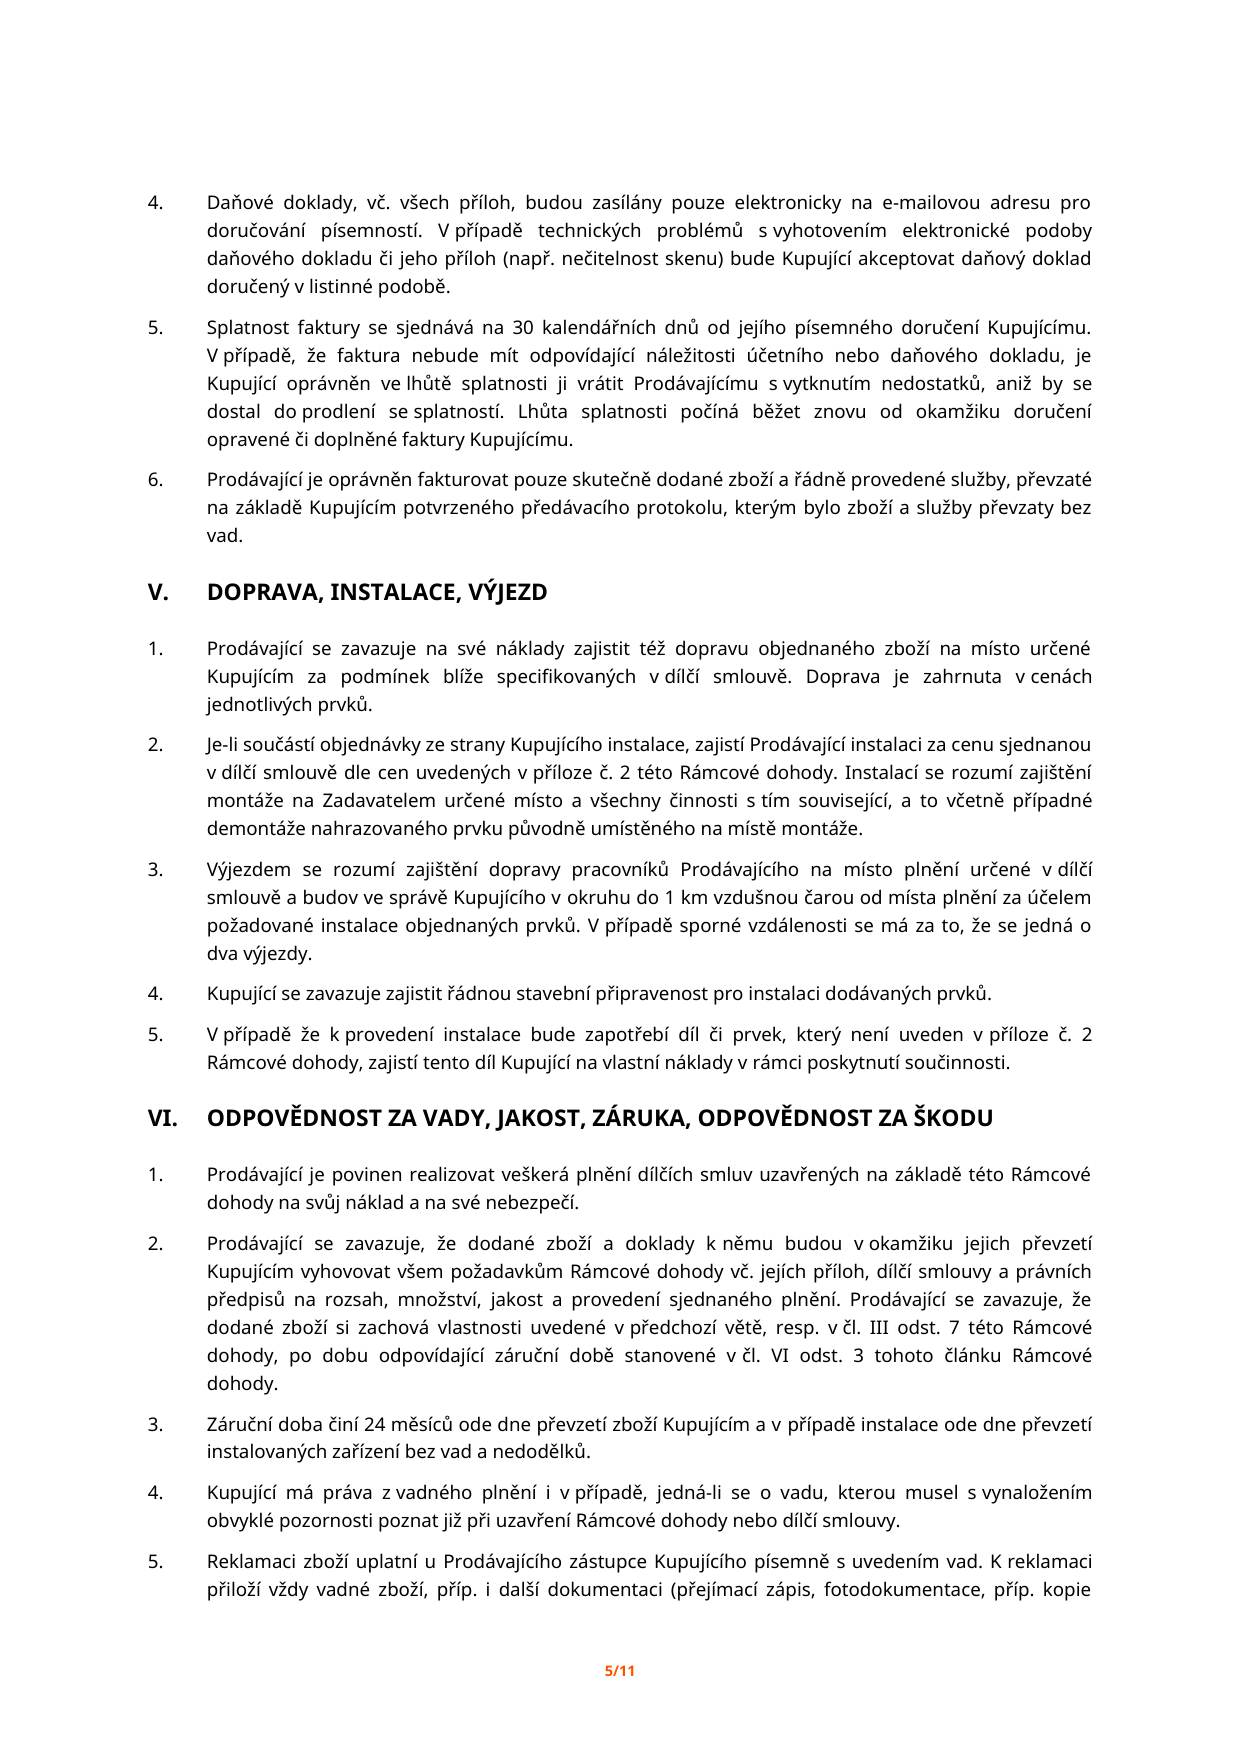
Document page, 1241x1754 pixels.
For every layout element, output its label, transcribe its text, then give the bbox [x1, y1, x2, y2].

list V případě že k provedení instalace bude zapotřebí díl či prvek, který není uveden v příloze č. 2 Rámcové dohody, zajistí tento díl Kupující na vlastní náklady v rámci poskytnutí součinnosti. [148, 1021, 1093, 1075]
text Splatnost faktury se sjednává na 30 kalendářních dnů od jejího písemného doručení Kupujícímu. V případě, že faktura nebude mít odpovídající náležitosti účetního nebo daňového dokladu, je Kupující oprávněn ve lhůtě splatnosti ji vrátit Prodávajícímu s vytknutím nedostatků, aniž by se dostal do prodlení se splatností. Lhůta splatnosti počíná běžet znovu od okamžiku doručení opravené či doplněné faktury Kupujícímu. [148, 314, 1093, 452]
list Výjezdem se rozumí zajištění dopravy pracovníků Prodávajícího na místo plnění určené v dílčí smlouvě a budov ve správě Kupujícího v okruhu do 1 km vzdušnou čarou od místa plnění za účelem požadované instalace objednaných prvků. V případě sporné vzdálenosti se má za to, že se jedná o dva výjezdy. [148, 856, 1093, 966]
text Daňové doklady, vč. všech příloh, budou zasílány pouze elektronicky na e-mailovou adresu pro doručování písemností. V případě technických problémů s vyhotovením elektronické podoby daňového dokladu či jeho příloh (např. nečitelnost skenu) bude Kupující akceptovat daňový doklad doručený v listinné podobě. [148, 189, 1093, 299]
list Prodávající se zavazuje na své náklady zajistit též dopravu objednaného zboží na místo určené Kupujícím za podmínek blíže specifikovaných v dílčí smlouvě. Doprava je zahrnuta v cenách jednotlivých prvků. [148, 635, 1093, 717]
list Záruční doba činí 24 měsíců ode dne převzetí zboží Kupujícím a v případě instalace ode dne převzetí instalovaných zařízení bez vad a nedodělků. [148, 1411, 1093, 1464]
text Prodávající je oprávněn fakturovat pouze skutečně dodané zboží a řádně provedené služby, převzaté na základě Kupujícím potvrzeného předávacího protokolu, kterým bylo zboží a služby převzaty bez vad. [148, 467, 1093, 548]
list Je-li součástí objednávky ze strany Kupujícího instalace, zajistí Prodávající instalaci za cenu sjednanou v dílčí smlouvě dle cen uvedených v příloze č. 2 této Rámcové dohody. Instalací se rozumí zajištění montáže na Zadavatelem určené místo a všechny činnosti s tím související, a to včetně případné demontáže nahrazovaného prvku původně umístěného na místě montáže. [148, 732, 1093, 841]
list 1. Prodávající je povinen realizovat veškerá plnění dílčích smluv uzavřených na základě této Rámcové dohody na svůj náklad a na své nebezpečí. [148, 1162, 1093, 1215]
text Kupující má práva z vadného plnění i v případě, jedná-li se o vadu, kterou musel s vynaložením obvyklé pozornosti poznat již při uzavření Rámcové dohody nebo dílčí smlouvy. [148, 1479, 1093, 1533]
list Prodávající se zavazuje, že dodané zboží a doklady k němu budou v okamžiku jejich převzetí Kupujícím vyhovovat všem požadavkům Rámcové dohody vč. jejích příloh, dílčí smlouvy a právních předpisů na rozsah, množství, jakost a provedení sjednaného plnění. Prodávající se zavazuje, že dodané zboží si zachová vlastnosti uvedené v předchozí větě, resp. v čl. III odst. 7 této Rámcové dohody, po dobu odpovídající záruční době stanovené v čl. VI odst. 3 tohoto článku Rámcové dohody. [148, 1230, 1093, 1396]
text DOPRAVA, INSTALACE, VÝJEZD [148, 576, 1093, 607]
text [148, 1548, 1093, 1601]
text ODPOVĚDNOST ZA VADY, JAKOST, ZÁRUKA, ODPOVĚDNOST ZA ŠKODU [148, 1102, 1093, 1133]
list Kupující se zavazuje zajistit řádnou stavební připravenost pro instalaci dodávaných prvků. [148, 981, 1093, 1006]
